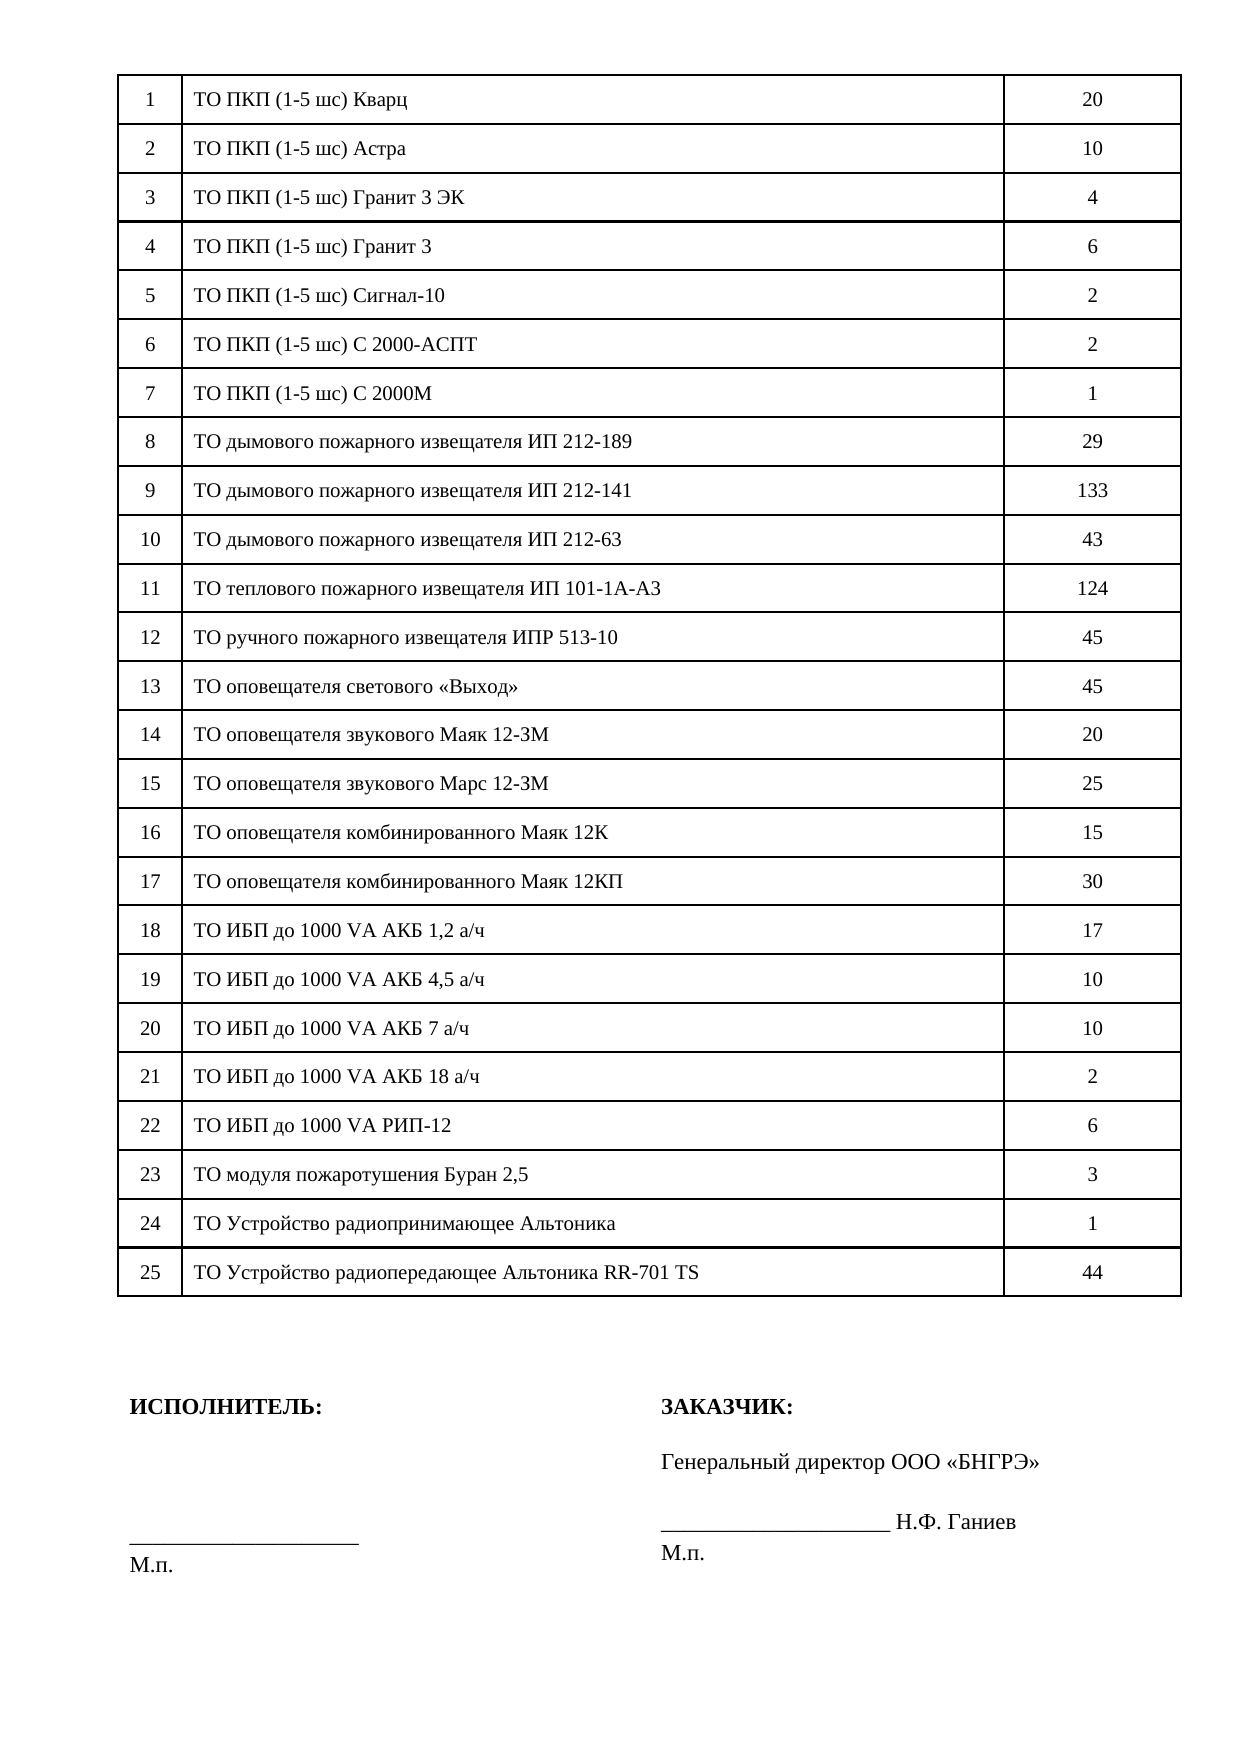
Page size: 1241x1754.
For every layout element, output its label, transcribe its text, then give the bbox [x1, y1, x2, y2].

table_cell ТО ПКП (1-5 шс) Кварц [183, 76, 1003, 123]
table_cell 18 [119, 906, 181, 953]
table_cell 17 [119, 858, 181, 904]
table_cell 45 [1005, 613, 1180, 660]
table_cell ТО ИБП до 1000 VA АКБ 4,5 а/ч [183, 955, 1003, 1002]
table_cell 10 [1005, 125, 1180, 172]
table_cell 133 [1005, 467, 1180, 513]
table_cell ТО дымового пожарного извещателя ИП 212-141 [183, 467, 1003, 513]
table_cell 8 [119, 418, 181, 465]
table_cell 30 [1005, 858, 1180, 904]
table_cell 22 [119, 1102, 181, 1149]
table_cell 3 [119, 174, 181, 220]
table_cell 6 [1005, 223, 1180, 269]
table_cell 13 [119, 662, 181, 709]
table_cell 6 [119, 320, 181, 367]
table_cell ТО ИБП до 1000 VA АКБ 7 а/ч [183, 1004, 1003, 1051]
table_cell 2 [1005, 1053, 1180, 1100]
table_cell ТО теплового пожарного извещателя ИП 101-1А-А3 [183, 565, 1003, 611]
table_cell 45 [1005, 662, 1180, 709]
table_cell ТО Устройство радиопринимающее Альтоника [183, 1200, 1003, 1246]
table_cell 21 [119, 1053, 181, 1100]
table_cell 17 [1005, 906, 1180, 953]
table_cell 1 [119, 76, 181, 123]
table_cell 2 [1005, 320, 1180, 367]
table_cell ТО ПКП (1-5 шс) С 2000-АСПТ [183, 320, 1003, 367]
table_cell 44 [1005, 1249, 1180, 1295]
table_cell 2 [119, 125, 181, 172]
table_cell 10 [1005, 1004, 1180, 1051]
table_cell 10 [1005, 955, 1180, 1002]
table_cell 124 [1005, 565, 1180, 611]
table_cell 24 [119, 1200, 181, 1246]
table_cell ТО ПКП (1-5 шс) С 2000М [183, 369, 1003, 416]
table_cell 4 [119, 223, 181, 269]
table_cell 15 [119, 760, 181, 807]
table_cell 1 [1005, 1200, 1180, 1246]
table_cell 20 [1005, 76, 1180, 123]
table_cell 23 [119, 1151, 181, 1197]
table_cell 43 [1005, 516, 1180, 562]
table_cell 12 [119, 613, 181, 660]
table_cell ТО оповещателя звукового Маяк 12-ЗМ [183, 711, 1003, 758]
table_cell ТО оповещателя звукового Марс 12-ЗМ [183, 760, 1003, 807]
table_cell 10 [119, 516, 181, 562]
table_cell 6 [1005, 1102, 1180, 1149]
table_cell ТО модуля пожаротушения Буран 2,5 [183, 1151, 1003, 1197]
table_cell 4 [1005, 174, 1180, 220]
table_cell ТО оповещателя светового «Выход» [183, 662, 1003, 709]
table_cell 11 [119, 565, 181, 611]
table_cell 1 [1005, 369, 1180, 416]
table_cell 2 [1005, 271, 1180, 318]
table_cell 7 [119, 369, 181, 416]
table_cell 5 [119, 271, 181, 318]
table_cell 9 [119, 467, 181, 513]
table_cell ТО оповещателя комбинированного Маяк 12К [183, 809, 1003, 856]
table_cell ТО ПКП (1-5 шс) Гранит 3 [183, 223, 1003, 269]
table_cell ТО ИБП до 1000 VA АКБ 18 а/ч [183, 1053, 1003, 1100]
table_cell 29 [1005, 418, 1180, 465]
table_header ЗАКАЗЧИК: Генеральный директор ООО «БНГРЭ» ____________________ Н.Ф. Ганиев М.п. [650, 1393, 1181, 1582]
table_cell ТО Устройство радиопередающее Альтоника RR-701 TS [183, 1249, 1003, 1295]
table_cell 19 [119, 955, 181, 1002]
table_header ИСПОЛНИТЕЛЬ: ____________________ М.п. [118, 1393, 649, 1582]
table_cell ТО ПКП (1-5 шс) Гранит 3 ЭК [183, 174, 1003, 220]
table_cell ТО ПКП (1-5 шс) Астра [183, 125, 1003, 172]
table_cell ТО оповещателя комбинированного Маяк 12КП [183, 858, 1003, 904]
table_cell ТО ПКП (1-5 шс) Сигнал-10 [183, 271, 1003, 318]
table_cell ТО ИБП до 1000 VA АКБ 1,2 а/ч [183, 906, 1003, 953]
table_cell ТО дымового пожарного извещателя ИП 212-63 [183, 516, 1003, 562]
table_cell 14 [119, 711, 181, 758]
table_cell 25 [1005, 760, 1180, 807]
table_cell ТО дымового пожарного извещателя ИП 212-189 [183, 418, 1003, 465]
table_cell ТО ручного пожарного извещателя ИПР 513-10 [183, 613, 1003, 660]
table_cell 25 [119, 1249, 181, 1295]
table_cell 20 [1005, 711, 1180, 758]
table_cell 16 [119, 809, 181, 856]
table_cell 15 [1005, 809, 1180, 856]
table_cell 20 [119, 1004, 181, 1051]
table_cell ТО ИБП до 1000 VA РИП-12 [183, 1102, 1003, 1149]
table_cell 3 [1005, 1151, 1180, 1197]
